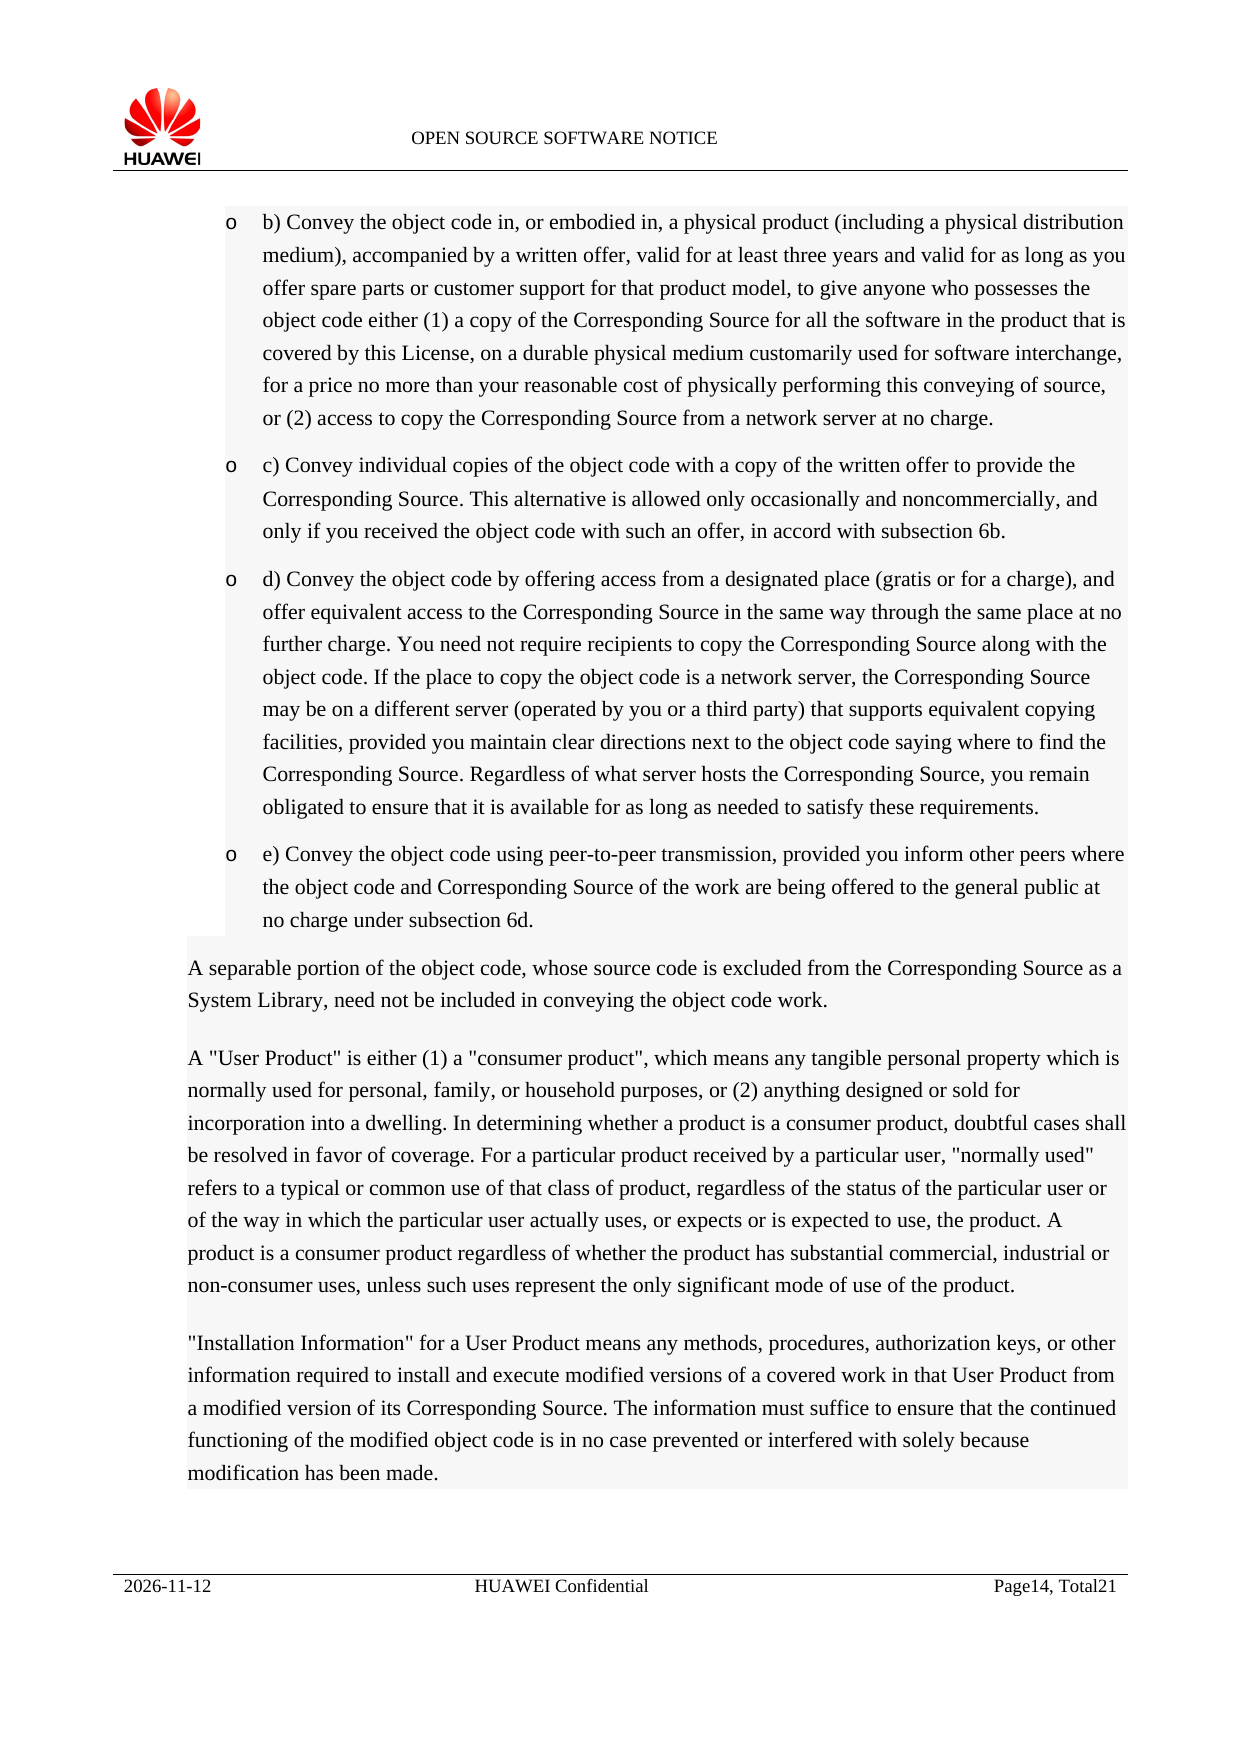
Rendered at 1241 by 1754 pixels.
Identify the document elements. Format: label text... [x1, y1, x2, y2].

list e) Convey the object code using peer-to-peer transmission, provided you inform other peers where the object code and Corresponding Source of the work are being offered to the general public at no charge under subsection 6d. [225, 838, 1128, 936]
text A "User Product" is either (1) a "consumer product", which means any tangible personal property which is normally used for personal, family, or household purposes, or (2) anything designed or sold for incorporation into a dwelling. In determining whether a product is a consumer product, doubtful cases shall be resolved in favor of coverage. For a particular product received by a particular user, "normally used" refers to a typical or common use of that class of product, regardless of the status of the particular user or of the way in which the particular user actually uses, or expects or is expected to use, the product. A product is a consumer product regardless of whether the product has substantial commercial, industrial or non-consumer uses, unless such uses represent the only significant mode of use of the product. [187, 1041, 1128, 1301]
list b) Convey the object code in, or embodied in, a physical product (including a physical distribution medium), accompanied by a written offer, valid for at least three years and valid for as long as you offer spare parts or customer support for that product model, to give anyone who possesses the object code either (1) a copy of the Corresponding Source for all the software in the product that is covered by this License, on a durable physical medium customarily used for software interchange, for a price no more than your reasonable cost of physically performing this conveying of source, or (2) access to copy the Corresponding Source from a network server at no charge. [225, 206, 1128, 434]
list c) Convey individual copies of the object code with a copy of the written offer to provide the Corresponding Source. This alternative is allowed only occasionally and noncommercially, and only if you received the object code with such an offer, in accord with subsection 6b. [225, 449, 1128, 547]
list d) Convey the object code by offering access from a designated place (gratis or for a charge), and offer equivalent access to the Corresponding Source in the same way through the same place at no further charge. You need not require recipients to copy the Corresponding Source along with the object code. If the place to copy the object code is a network server, the Corresponding Source may be on a different server (operated by you or a third party) that supports equivalent copying facilities, provided you maintain clear directions next to the object code saying where to find the Corresponding Source. Regardless of what server hosts the Corresponding Source, you remain obligated to ensure that it is available for as long as needed to satisfy these requirements. [225, 563, 1128, 823]
text A separable portion of the object code, whose source code is excluded from the Corresponding Source as a System Library, need not be included in conveying the object code work. [187, 951, 1128, 1016]
picture [124, 88, 201, 165]
text "Installation Information" for a User Product means any methods, procedures, authorization keys, or other information required to install and execute modified versions of a covered work in that User Product from a modified version of its Corresponding Source. The information must suffice to ensure that the continued functioning of the modified object code is in no case prevented or interfered with solely because modification has been made. [187, 1326, 1128, 1489]
